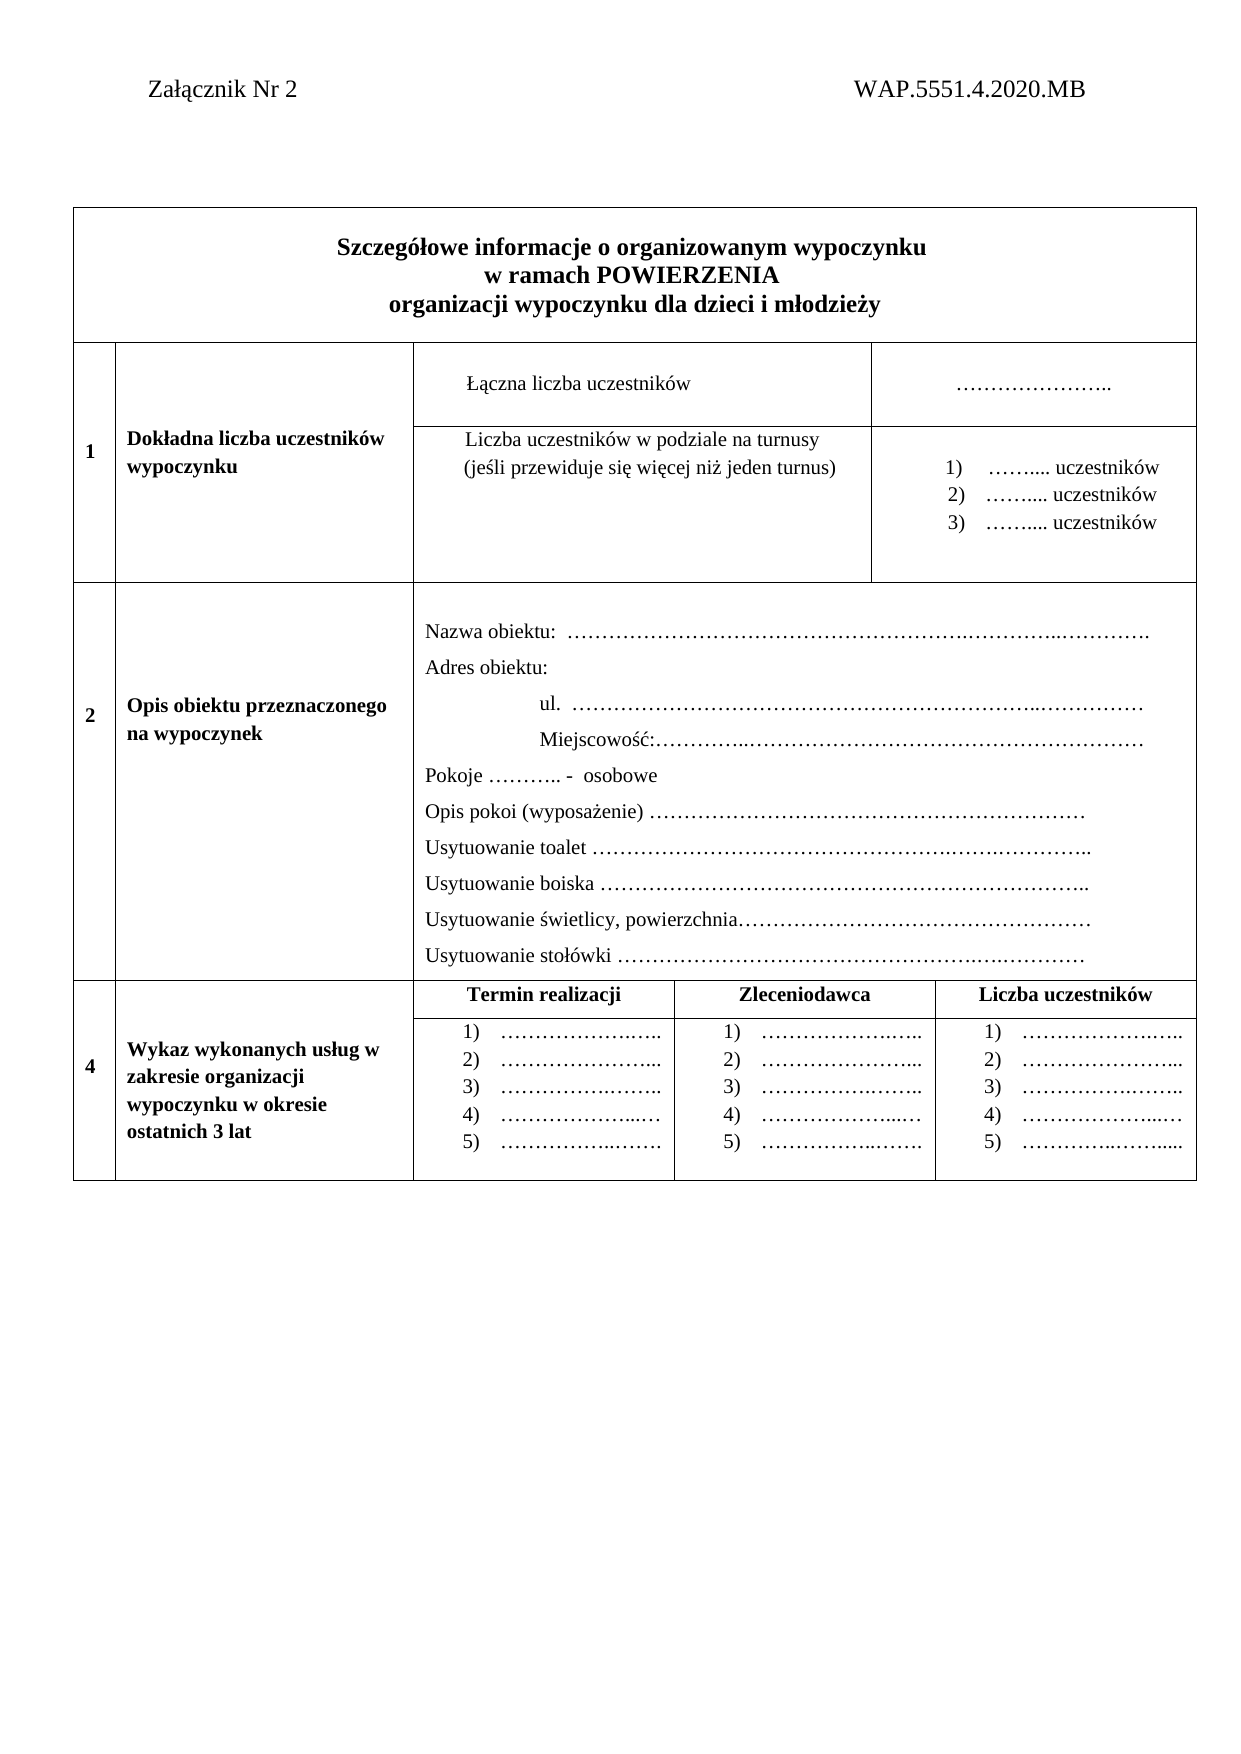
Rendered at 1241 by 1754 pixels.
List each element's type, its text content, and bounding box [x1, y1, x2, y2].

table_cell Opis obiektu przeznaczonego na wypoczynek [116, 583, 413, 980]
table_cell Liczba uczestników w podziale na turnusy (jeśli przewiduje się więcej niż jeden turnus) [414, 427, 871, 582]
table_cell 1 [74, 343, 115, 582]
table_header Szczegółowe informacje o organizowanym wypoczynku w ramach POWIERZENIA organizacji wypoczynku dla dzieci i młodzieży [74, 208, 1196, 342]
table_cell Termin realizacji [414, 981, 674, 1018]
table_cell Zleceniodawca [675, 981, 935, 1018]
table_cell ………………….. [872, 343, 1196, 426]
table_cell Dokładna liczba uczestników wypoczynku [116, 343, 413, 582]
table_cell ……………….….. …………………... …………….…….. ………………...… …………..……..... [936, 1019, 1196, 1179]
table_cell 4 [74, 981, 115, 1179]
table_cell Wykaz wykonanych usług w zakresie organizacji wypoczynku w okresie ostatnich 3 lat [116, 981, 413, 1179]
table_cell ……………….….. …………………... …………….…….. ………………...… ……………..……. [675, 1019, 935, 1179]
table_cell …….... uczestników …….... uczestników …….... uczestników [872, 427, 1196, 582]
table_cell Łączna liczba uczestników [414, 343, 871, 426]
table_cell 2 [74, 583, 115, 980]
table_cell Nazwa obiektu: ………………………………………………….…………..…………. Adres obiektu: ul. …………………………………………………………..…………… Miejscowość:…………..………………………………………………… Pokoje ……….. - osobowe Opis pokoi (wyposażenie) ……………………………………………………… Usytuowanie toalet …………………………………………….…….………….. Usytuowanie boiska …………………………………………………………….. Usytuowanie świetlicy, powierzchnia…………………………………………… Usytuowanie stołówki …………………………………………….….………… [414, 583, 1196, 980]
table_cell Liczba uczestników [936, 981, 1196, 1018]
table_cell ……………….….. …………………... …………….…….. ………………...… ……………..……. [414, 1019, 674, 1179]
